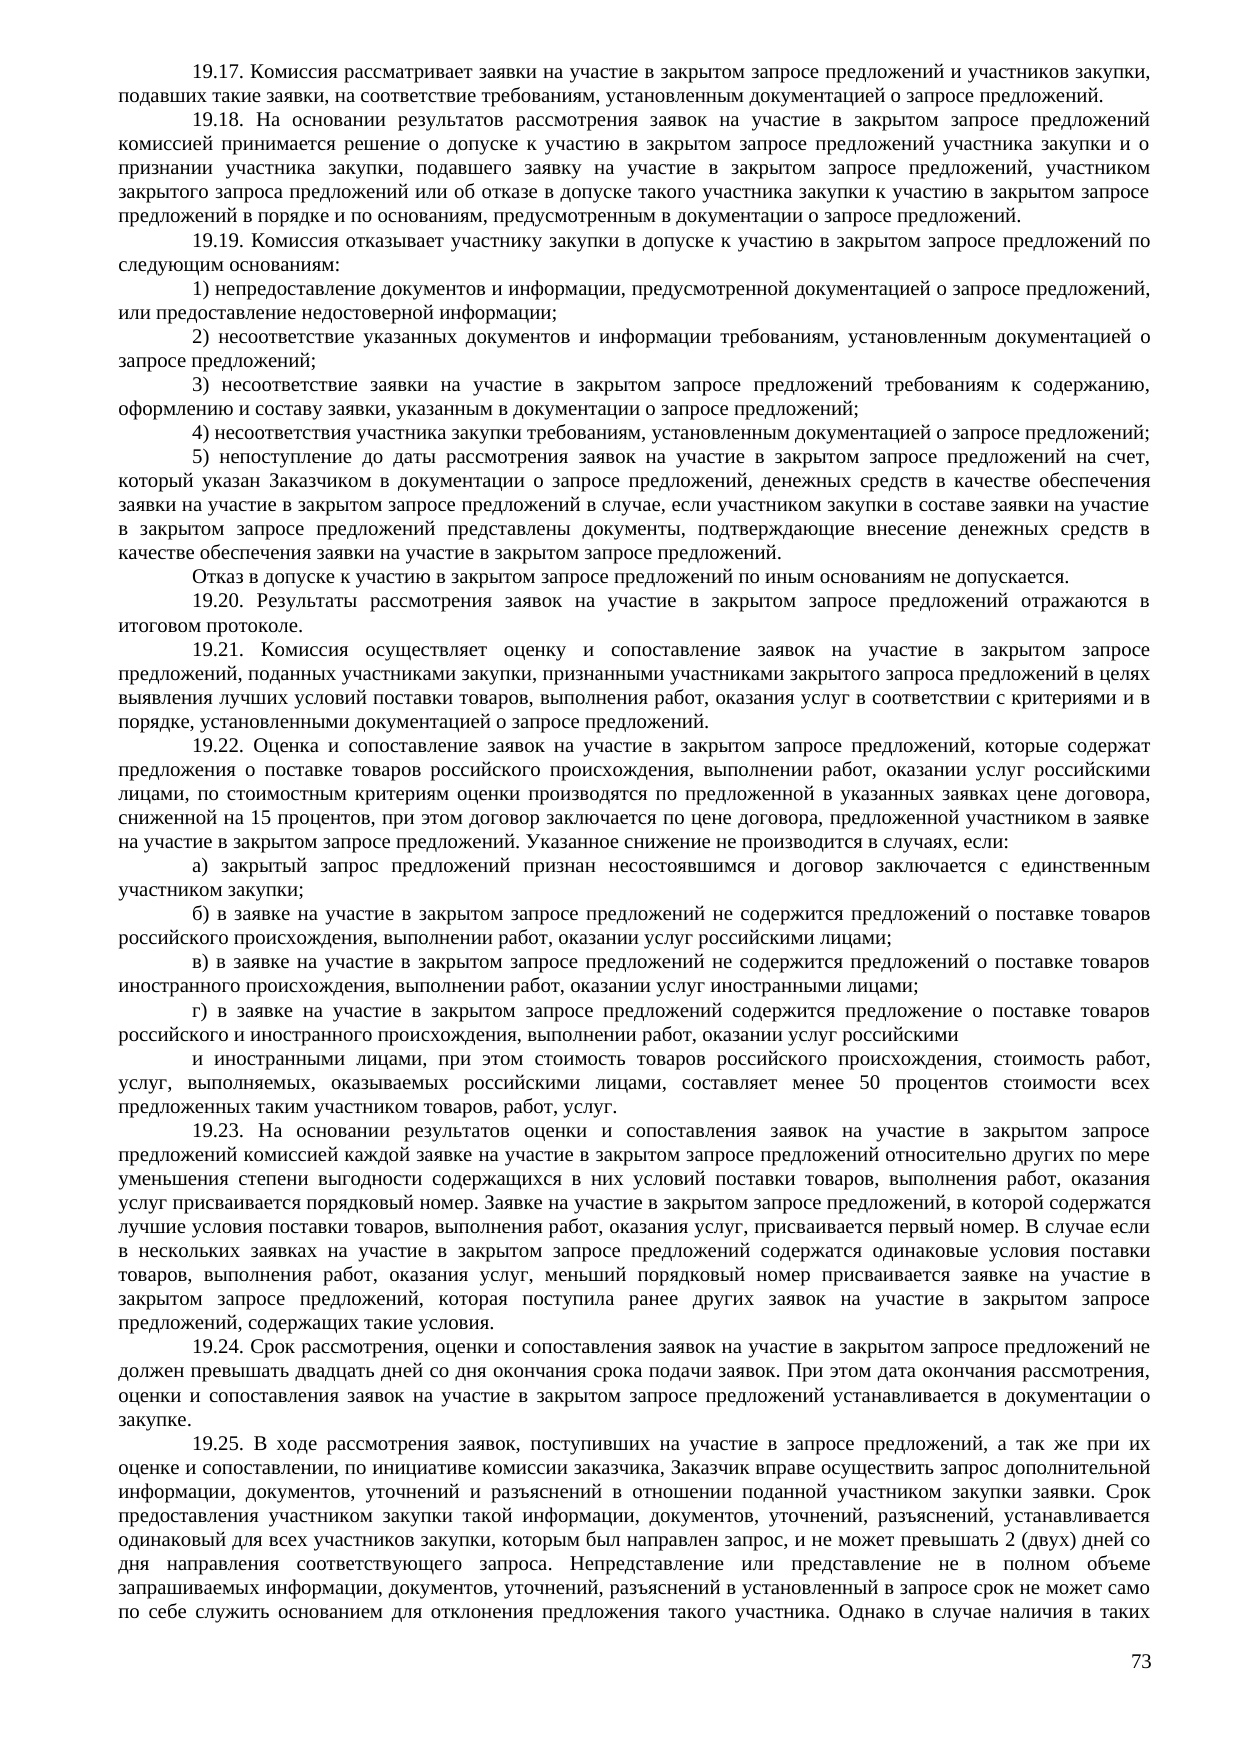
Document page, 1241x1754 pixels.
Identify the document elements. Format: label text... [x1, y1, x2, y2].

text в) в заявке на участие в закрытом запросе предложений не содержится предложений о поставке товаров иностранного происхождения, выполнении работ, оказании услуг иностранными лицами; [118, 949, 1152, 997]
text 19.18. На основании результатов рассмотрения заявок на участие в закрытом запросе предложений комиссией принимается решение о допуске к участию в закрытом запросе предложений участника закупки и о признании участника закупки, подавшего заявку на участие в закрытом запросе предложений, участником закрытого запроса предложений или об отказе в допуске такого участника закупки к участию в закрытом запросе предложений в порядке и по основаниям, предусмотренным в документации о запросе предложений. [118, 107, 1152, 227]
text г) в заявке на участие в закрытом запросе предложений содержится предложение о поставке товаров российского и иностранного происхождения, выполнении работ, оказании услуг российскими [118, 997, 1152, 1046]
text 19.24. Срок рассмотрения, оценки и сопоставления заявок на участие в закрытом запросе предложений не должен превышать двадцать дней со дня окончания срока подачи заявок. При этом дата окончания рассмотрения, оценки и сопоставления заявок на участие в закрытом запросе предложений устанавливается в документации о закупке. [118, 1334, 1152, 1431]
text 19.23. На основании результатов оценки и сопоставления заявок на участие в закрытом запросе предложений комиссией каждой заявке на участие в закрытом запросе предложений относительно других по мере уменьшения степени выгодности содержащихся в них условий поставки товаров, выполнения работ, оказания услуг присваивается порядковый номер. Заявке на участие в закрытом запросе предложений, в которой содержатся лучшие условия поставки товаров, выполнения работ, оказания услуг, присваивается первый номер. В случае если в нескольких заявках на участие в закрытом запросе предложений содержатся одинаковые условия поставки товаров, выполнения работ, оказания услуг, меньший порядковый номер присваивается заявке на участие в закрытом запросе предложений, которая поступила ранее других заявок на участие в закрытом запросе предложений, содержащих такие условия. [118, 1118, 1152, 1334]
text а) закрытый запрос предложений признан несостоявшимся и договор заключается с единственным участником закупки; [118, 853, 1152, 901]
text и иностранными лицами, при этом стоимость товаров российского происхождения, стоимость работ, услуг, выполняемых, оказываемых российскими лицами, составляет менее 50 процентов стоимости всех предложенных таким участником товаров, работ, услуг. [118, 1046, 1152, 1118]
text 19.20. Результаты рассмотрения заявок на участие в закрытом запросе предложений отражаются в итоговом протоколе. [118, 588, 1152, 637]
text б) в заявке на участие в закрытом запросе предложений не содержится предложений о поставке товаров российского происхождения, выполнении работ, оказании услуг российскими лицами; [118, 901, 1152, 949]
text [118, 1431, 1152, 1623]
text 5) непоступление до даты рассмотрения заявок на участие в закрытом запросе предложений на счет, который указан Заказчиком в документации о запросе предложений, денежных средств в качестве обеспечения заявки на участие в закрытом запросе предложений в случае, если участником закупки в составе заявки на участие в закрытом запросе предложений представлены документы, подтверждающие внесение денежных средств в качестве обеспечения заявки на участие в закрытом запросе предложений. [118, 444, 1152, 564]
text 19.17. Комиссия рассматривает заявки на участие в закрытом запросе предложений и участников закупки, подавших такие заявки, на соответствие требованиям, установленным документацией о запросе предложений. [118, 59, 1152, 107]
text 19.21. Комиссия осуществляет оценку и сопоставление заявок на участие в закрытом запросе предложений, поданных участниками закупки, признанными участниками закрытого запроса предложений в целях выявления лучших условий поставки товаров, выполнения работ, оказания услуг в соответствии с критериями и в порядке, установленными документацией о запросе предложений. [118, 637, 1152, 733]
text 19.19. Комиссия отказывает участнику закупки в допуске к участию в закрытом запросе предложений по следующим основаниям: [118, 227, 1152, 276]
text 3) несоответствие заявки на участие в закрытом запросе предложений требованиям к содержанию, оформлению и составу заявки, указанным в документации о запросе предложений; [118, 372, 1152, 420]
text 4) несоответствия участника закупки требованиям, установленным документацией о запросе предложений; [118, 420, 1152, 444]
text Отказ в допуске к участию в закрытом запросе предложений по иным основаниям не допускается. [118, 564, 1152, 588]
text 19.22. Оценка и сопоставление заявок на участие в закрытом запросе предложений, которые содержат предложения о поставке товаров российского происхождения, выполнении работ, оказании услуг российскими лицами, по стоимостным критериям оценки производятся по предложенной в указанных заявках цене договора, сниженной на 15 процентов, при этом договор заключается по цене договора, предложенной участником в заявке на участие в закрытом запросе предложений. Указанное снижение не производится в случаях, если: [118, 733, 1152, 853]
text 1) непредоставление документов и информации, предусмотренной документацией о запросе предложений, или предоставление недостоверной информации; [118, 276, 1152, 324]
text 2) несоответствие указанных документов и информации требованиям, установленным документацией о запросе предложений; [118, 324, 1152, 372]
